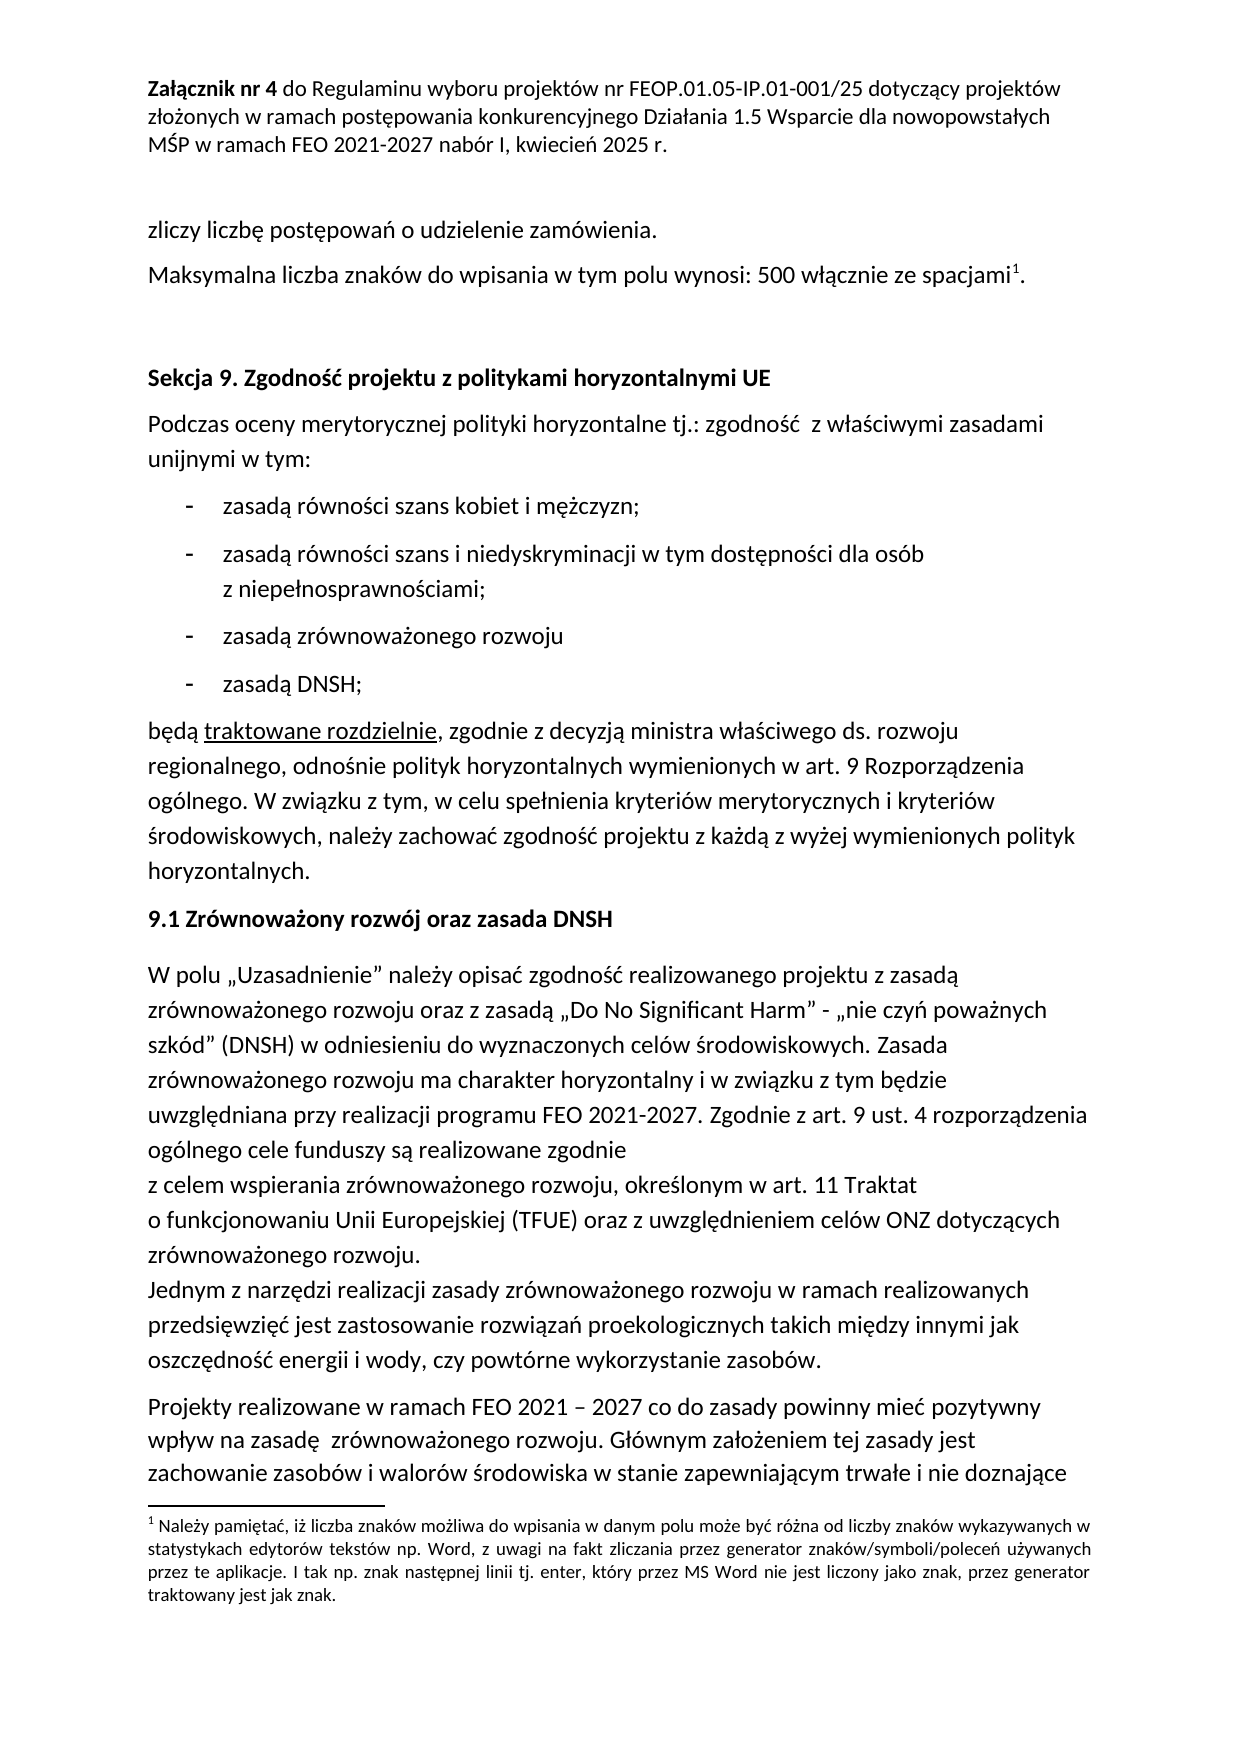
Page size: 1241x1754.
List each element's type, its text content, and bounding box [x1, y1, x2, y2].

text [148, 214, 1093, 244]
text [148, 1391, 1093, 1488]
text W polu „Uzasadnienie” należy opisać zgodność realizowanego projektu z zasadą zrównoważonego rozwoju oraz z zasadą „Do No Significant Harm” - „nie czyń poważnych szkód” (DNSH) w odniesieniu do wyznaczonych celów środowiskowych. Zasada zrównoważonego rozwoju ma charakter horyzontalny i w związku z tym będzie uwzględniana przy realizacji programu FEO 2021-2027. Zgodnie z art. 9 ust. 4 rozporządzenia ogólnego cele funduszy są realizowane zgodnie z celem wspierania zrównoważonego rozwoju, określonym w art. 11 Traktat o funkcjonowaniu Unii Europejskiej (TFUE) oraz z uwzględnieniem celów ONZ dotyczących zrównoważonego rozwoju. Jednym z narzędzi realizacji zasady zrównoważonego rozwoju w ramach realizowanych przedsięwzięć jest zastosowanie rozwiązań proekologicznych takich między innymi jak oszczędność energii i wody, czy powtórne wykorzystanie zasobów. [148, 959, 1093, 1374]
text Podczas oceny merytorycznej polityki horyzontalne tj.: zgodność z właściwymi zasadami unijnymi w tym: [148, 408, 1093, 473]
list zasadą DNSH; [185, 668, 1093, 698]
list zasadą równości szans i niedyskryminacji w tym dostępności dla osób z niepełnosprawnościami; [185, 538, 1093, 603]
list zasadą równości szans kobiet i mężczyzn; [185, 491, 1093, 521]
list zasadą zrównoważonego rozwoju [185, 621, 1093, 651]
subtitle 9.1 Zrównoważony rozwój oraz zasada DNSH [148, 903, 1093, 933]
text będą traktowane rozdzielnie, zgodnie z decyzją ministra właściwego ds. rozwoju regionalnego, odnośnie polityk horyzontalnych wymienionych w art. 9 Rozporządzenia ogólnego. W związku z tym, w celu spełnienia kryteriów merytorycznych i kryteriów środowiskowych, należy zachować zgodność projektu z każdą z wyżej wymienionych polityk horyzontalnych. [148, 716, 1093, 886]
text Maksymalna liczba znaków do wpisania w tym polu wynosi: 500 włącznie ze spacjami. [148, 259, 1093, 290]
subtitle Sekcja 9. Zgodność projektu z politykami horyzontalnymi UE [148, 363, 1093, 393]
